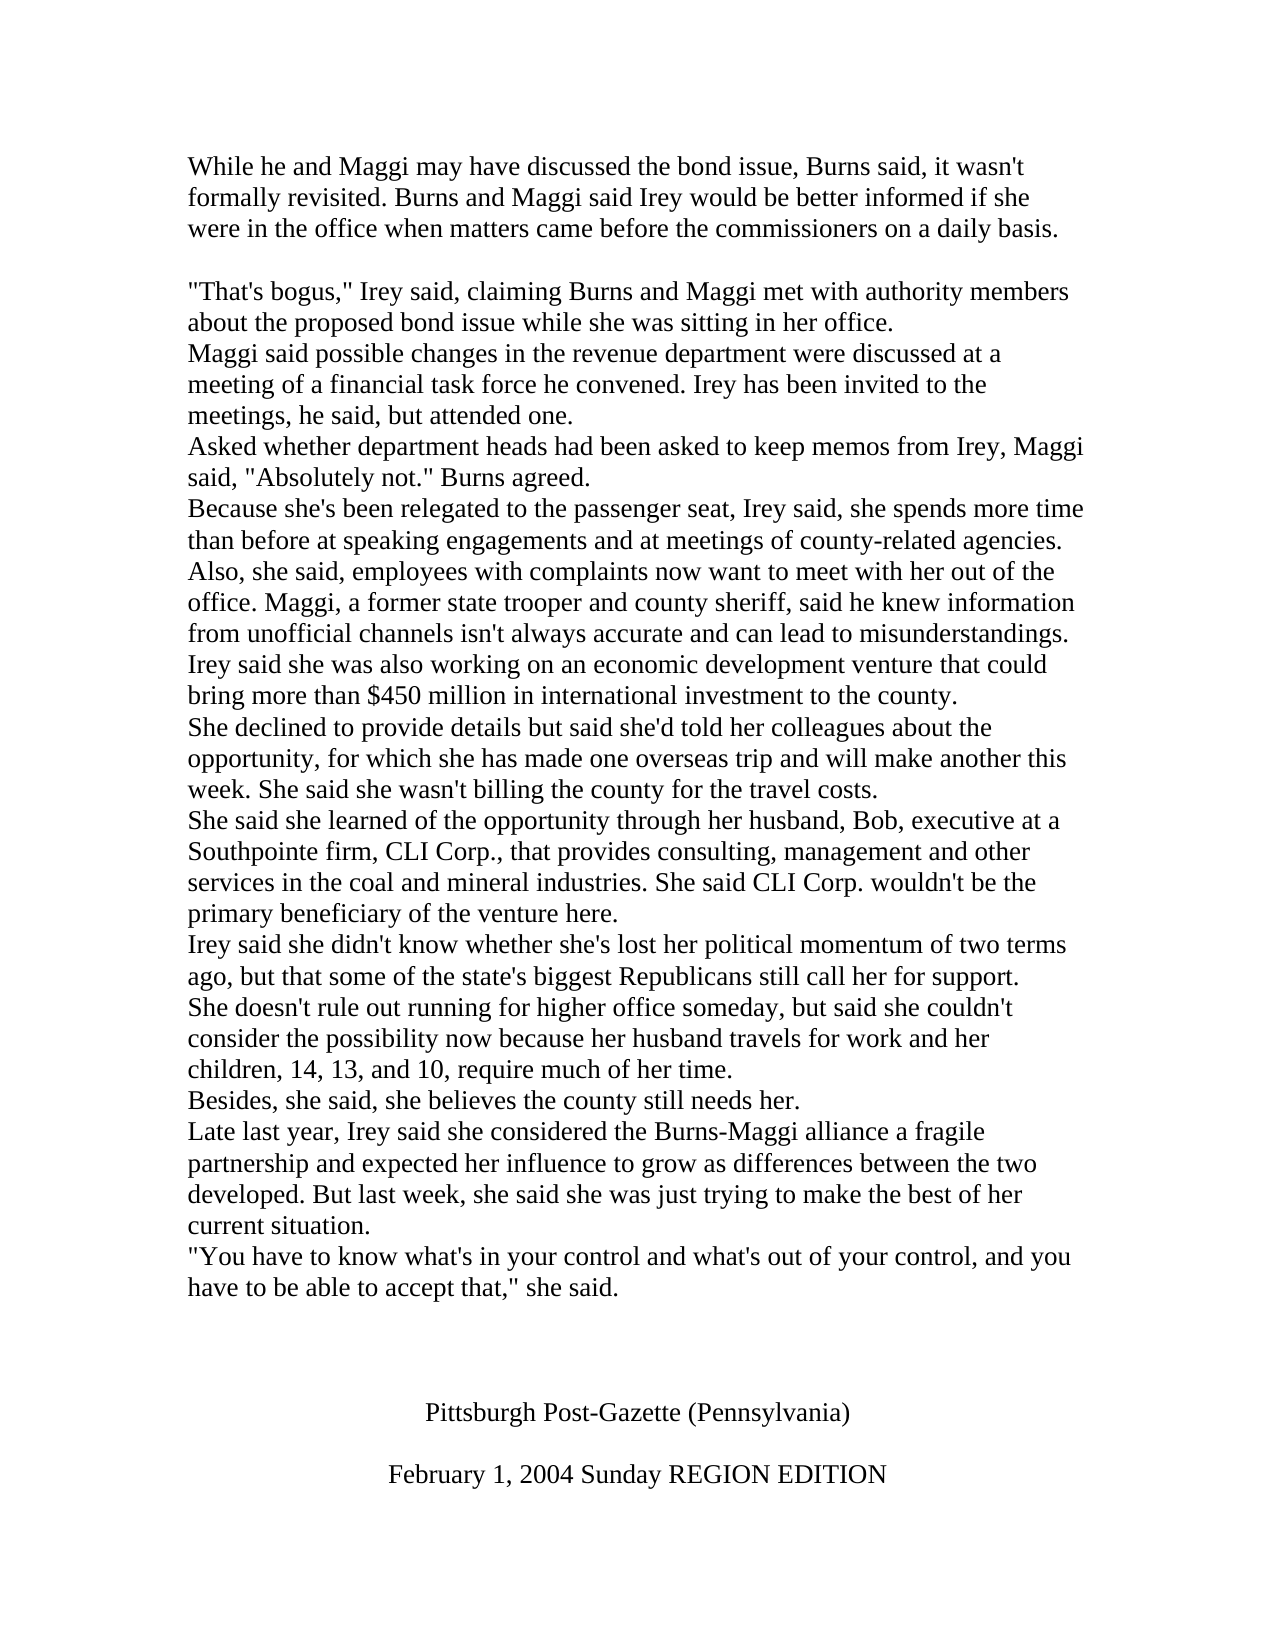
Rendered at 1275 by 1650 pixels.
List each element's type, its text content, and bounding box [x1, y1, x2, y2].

text February 1, 2004 Sunday REGION EDITION [187, 1458, 1087, 1489]
text Irey said she was also working on an economic development venture that could bring more than $450 million in international investment to the county. [187, 648, 1087, 711]
text Maggi said possible changes in the revenue department were discussed at a meeting of a financial task force he convened. Irey has been invited to the meetings, he said, but attended one. [187, 337, 1087, 430]
text Also, she said, employees with complaints now want to meet with her out of the office. Maggi, a former state trooper and county sheriff, said he knew information from unofficial channels isn't always accurate and can lead to misunderstandings. [187, 555, 1087, 648]
text Late last year, Irey said she considered the Burns-Maggi alliance a fragile partnership and expected her influence to grow as differences between the two developed. But last week, she said she was just trying to make the best of her current situation. [187, 1116, 1087, 1240]
text Pittsburgh Post-Gazette (Pennsylvania) [187, 1396, 1087, 1427]
text She doesn't rule out running for higher office someday, but said she couldn't consider the possibility now because her husband travels for work and her children, 14, 13, and 10, require much of her time. [187, 991, 1087, 1084]
text She said she learned of the opportunity through her husband, Bob, executive at a Southpointe firm, CLI Corp., that provides consulting, management and other services in the coal and mineral industries. She said CLI Corp. wouldn't be the primary beneficiary of the venture here. [187, 804, 1087, 929]
text Irey said she didn't know whether she's lost her political momentum of two terms ago, but that some of the state's biggest Republicans still call her for support. [187, 929, 1087, 991]
text "That's bogus," Irey said, claiming Burns and Maggi met with authority members about the proposed bond issue while she was sitting in her office. [187, 274, 1087, 337]
text Because she's been relegated to the passenger seat, Irey said, she spends more time than before at speaking engagements and at meetings of county-related agencies. [187, 493, 1087, 555]
text Asked whether department heads had been asked to keep memos from Irey, Maggi said, "Absolutely not." Burns agreed. [187, 430, 1087, 493]
text "You have to know what's in your control and what's out of your control, and you have to be able to accept that," she said. [187, 1240, 1087, 1302]
text While he and Maggi may have discussed the bond issue, Burns said, it wasn't formally revisited. Burns and Maggi said Irey would be better informed if she were in the office when matters came before the commissioners on a daily basis. [187, 150, 1087, 243]
text Besides, she said, she believes the county still needs her. [187, 1084, 1087, 1116]
text She declined to provide details but said she'd told her colleagues about the opportunity, for which she has made one overseas trip and will make another this week. She said she wasn't billing the county for the travel costs. [187, 711, 1087, 804]
